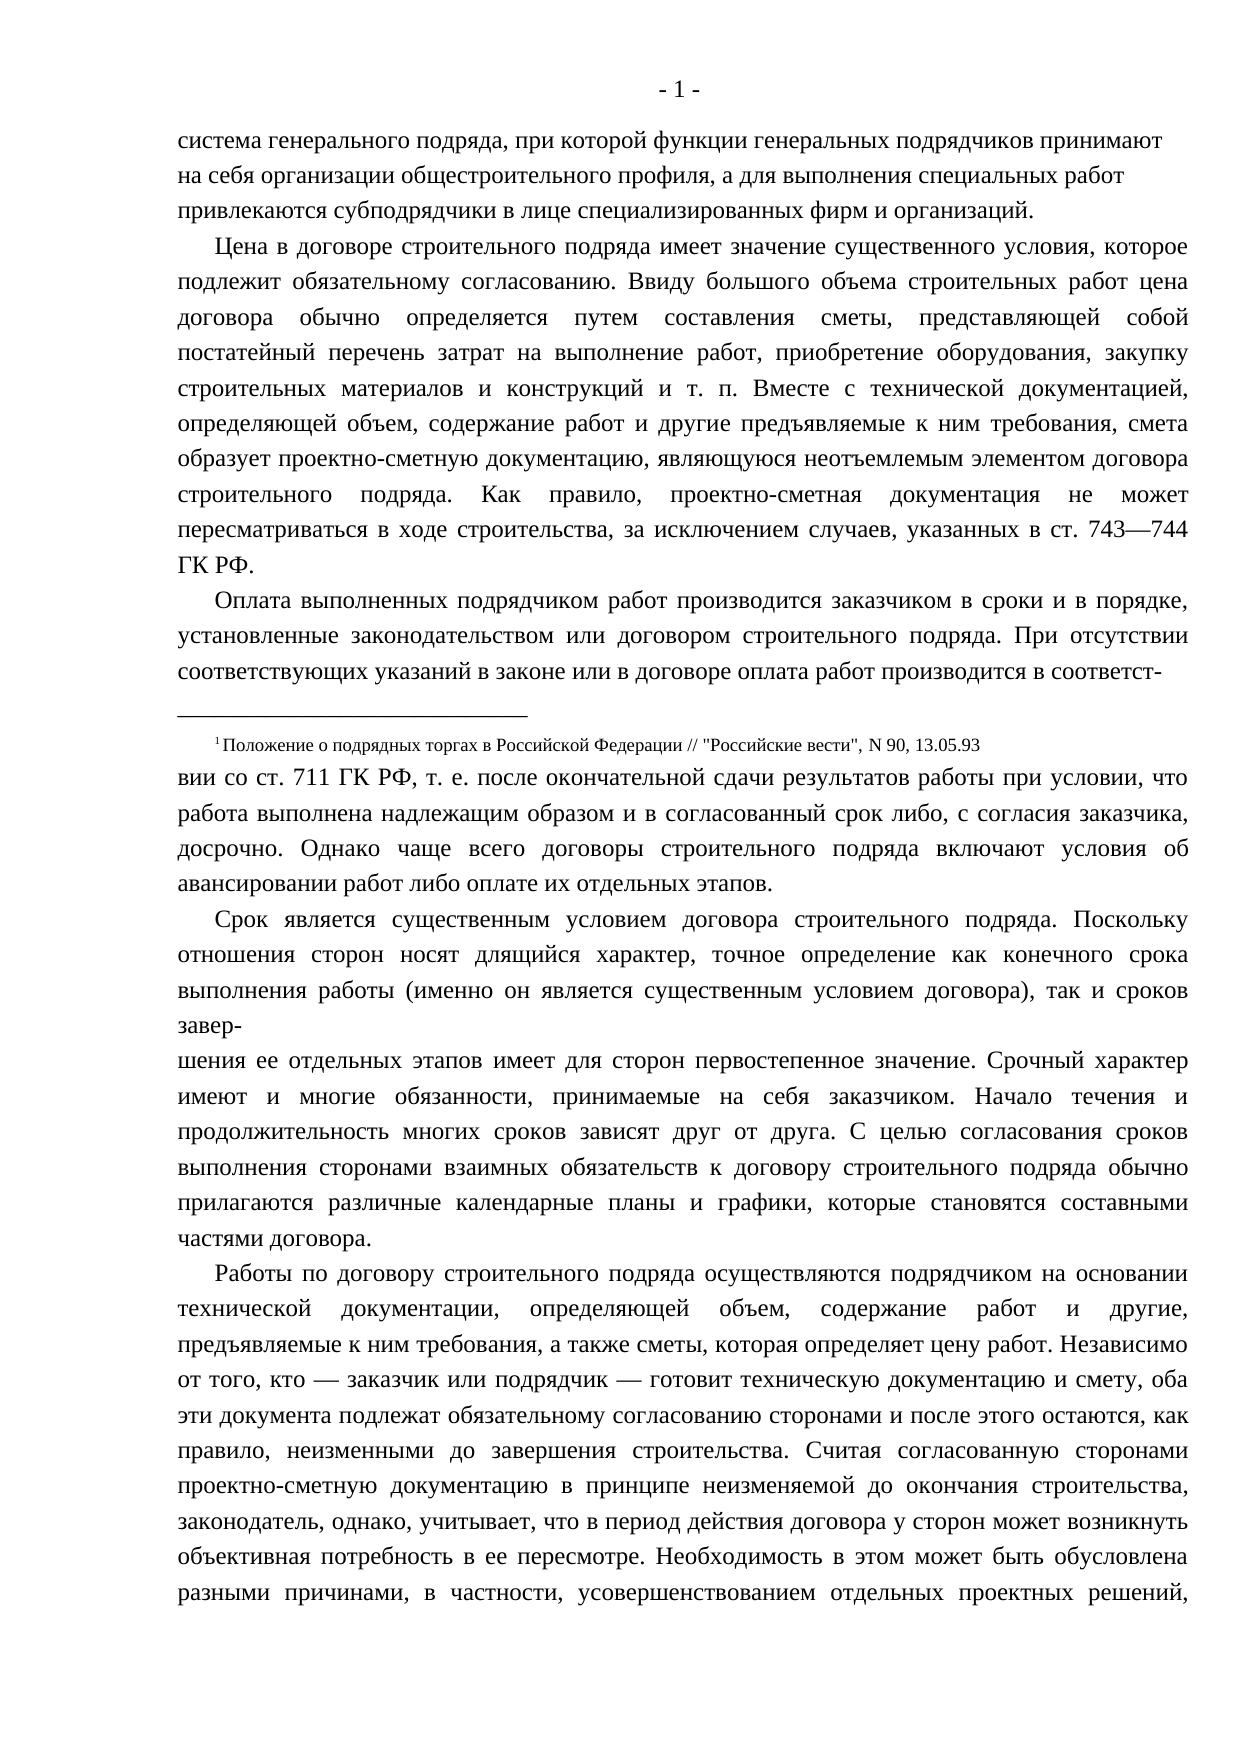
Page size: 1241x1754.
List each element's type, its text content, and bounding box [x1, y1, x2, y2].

text шения ее отдельных этапов имеет для сторон первостепенное значение. Срочный характер имеют и многие обязанности, принимаемые на себя заказчиком. Начало течения и продолжительность многих сроков зависят друг от друга. С целью согласования сроков выполнения сторонами взаимных обязательств к договору строительного подряда обычно прилагаются различные календарные планы и графики, которые становятся составными частями договора. [177, 1039, 1189, 1251]
text Цена в договоре строительного подряда имеет значение существенного условия, которое подлежит обязательному согласованию. Ввиду большого объема строительных работ цена договора обычно определяется путем составления сметы, представляющей собой постатейный перечень затрат на выполнение работ, приобретение оборудования, закупку строительных материалов и конструкций и т. п. Вместе с технической документацией, определяющей объем, содержание работ и другие предъявляемые к ним требования, смета образует проектно-сметную документацию, являющуюся неотъемлемым элементом договора строительного подряда. Как правило, проектно-сметная документация не может пересматриваться в ходе строительства, за исключением случаев, указанных в ст. 743—744 ГК РФ. [177, 224, 1189, 578]
text 1 Положение о подрядных торгах в Российской Федерации // "Российские вести", N 90, 13.05.93 [177, 720, 1189, 756]
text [177, 118, 1189, 224]
text Срок является существенным условием договора строительного подряда. Поскольку отношения сторон носят длящийся характер, точное определение как конечного срока выполнения работы (именно он является существенным условием договора), так и сроков завер- [177, 897, 1189, 1039]
text ____________________________ [177, 685, 1189, 720]
text вии со ст. 711 ГК РФ, т. е. после окончательной сдачи результатов работы при условии, что работа выполнена надлежащим образом и в согласованный срок либо, с согласия заказчика, досрочно. Однако чаще всего договоры строительного подряда включают условия об авансировании работ либо оплате их отдельных этапов. [177, 756, 1189, 897]
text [177, 1251, 1189, 1606]
text Оплата выполненных подрядчиком работ производится заказчиком в сроки и в порядке, установленные законодательством или договором строительного подряда. При отсутствии соответствующих указаний в законе или в договоре оплата работ производится в соответст- [177, 578, 1189, 685]
